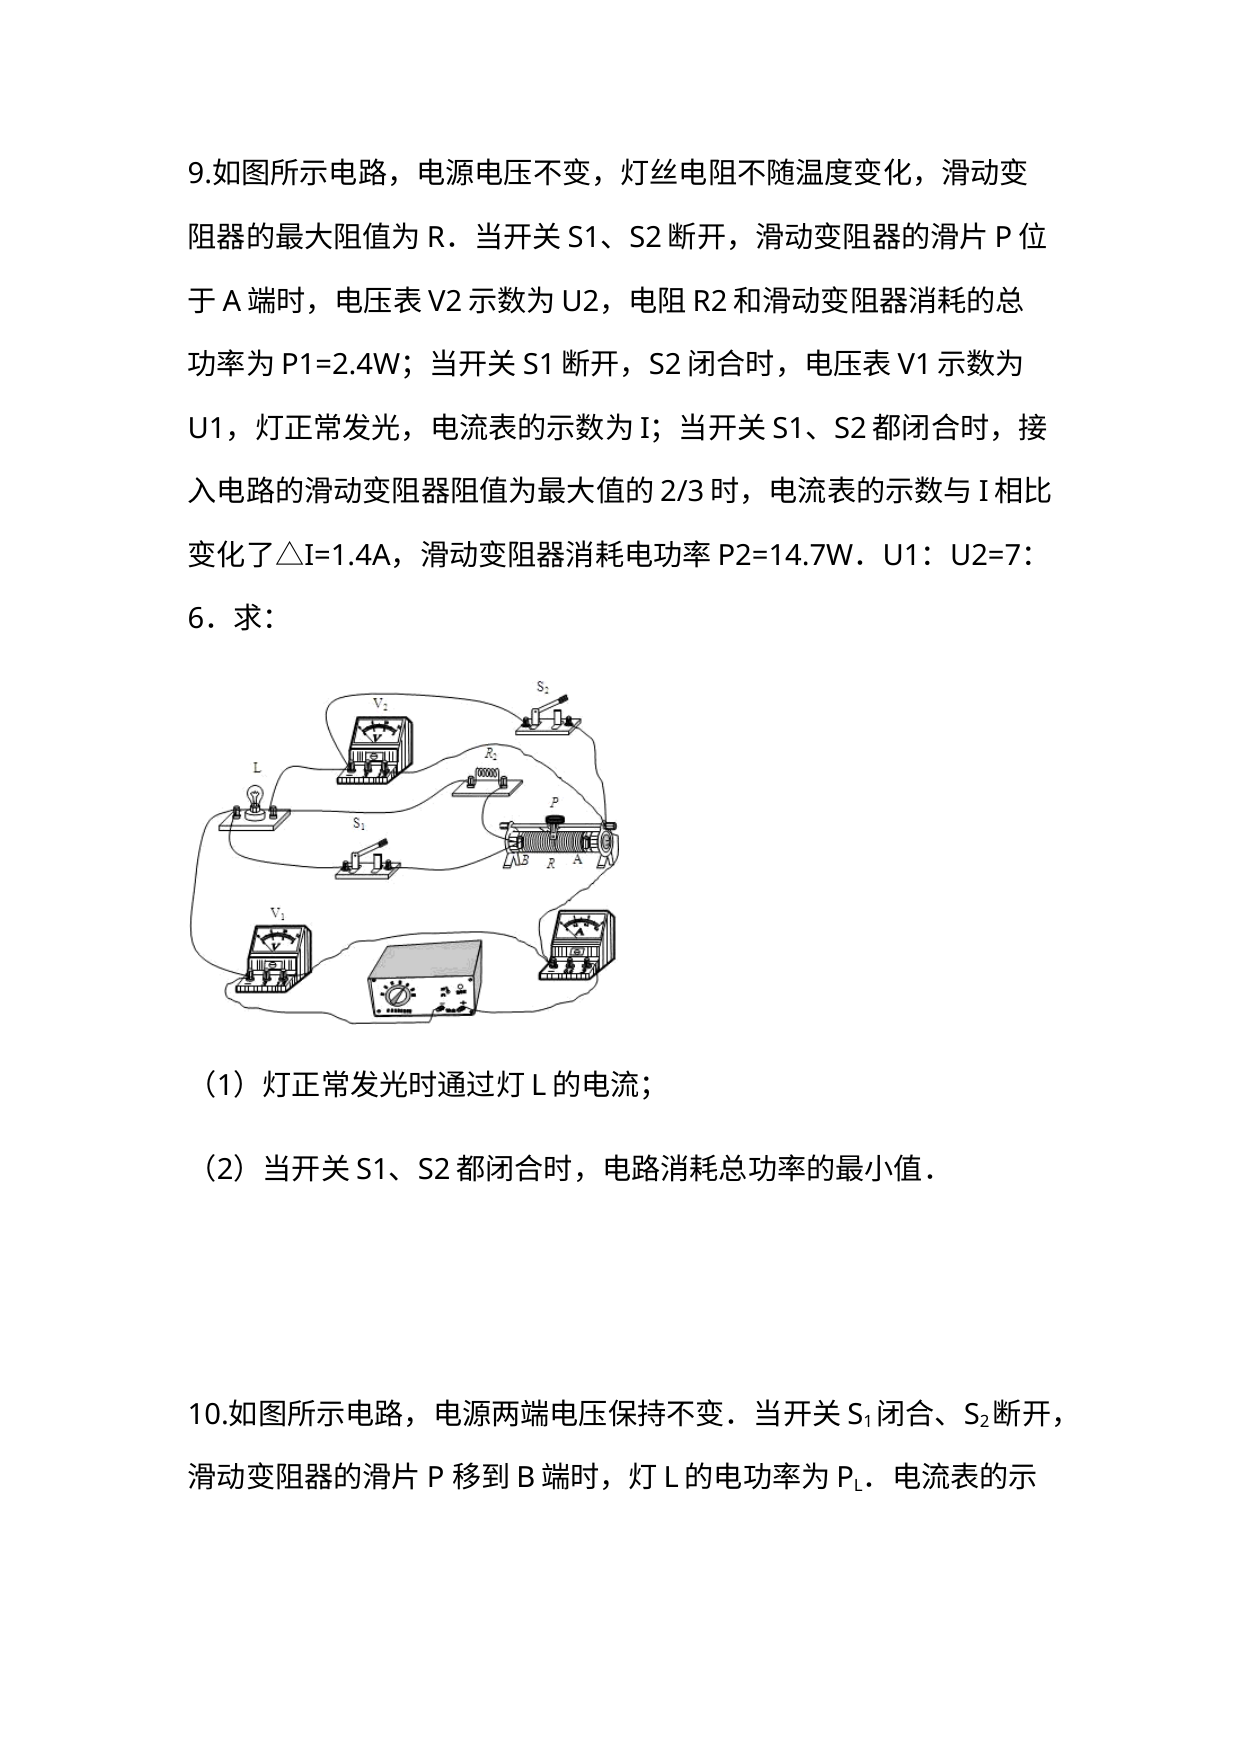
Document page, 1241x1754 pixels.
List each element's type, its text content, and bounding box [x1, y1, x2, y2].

text （1）灯正常发光时通过灯L的电流； [187, 1061, 1053, 1103]
picture [187, 679, 619, 1025]
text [187, 1390, 1053, 1496]
text 9.如图所示电路，电源电压不变，灯丝电阻不随温度变化，滑动变阻器的最大阻值为R．当开关S1、S2断开，滑动变阻器的滑片P位于A端时，电压表V2示数为U2，电阻R2和滑动变阻器消耗的总功率为P1=2.4W；当开关S1断开，S2闭合时，电压表V1示数为U1，灯正常发光，电流表的示数为I；当开关S1、S2都闭合时，接入电路的滑动变阻器阻值为最大值的2/3时，电流表的示数与I相比变化了△I=1.4A，滑动变阻器消耗电功率P2=14.7W．U1：U2=7：6．求： [187, 150, 1053, 637]
text （2）当开关S1、S2都闭合时，电路消耗总功率的最小值． [187, 1145, 1053, 1188]
